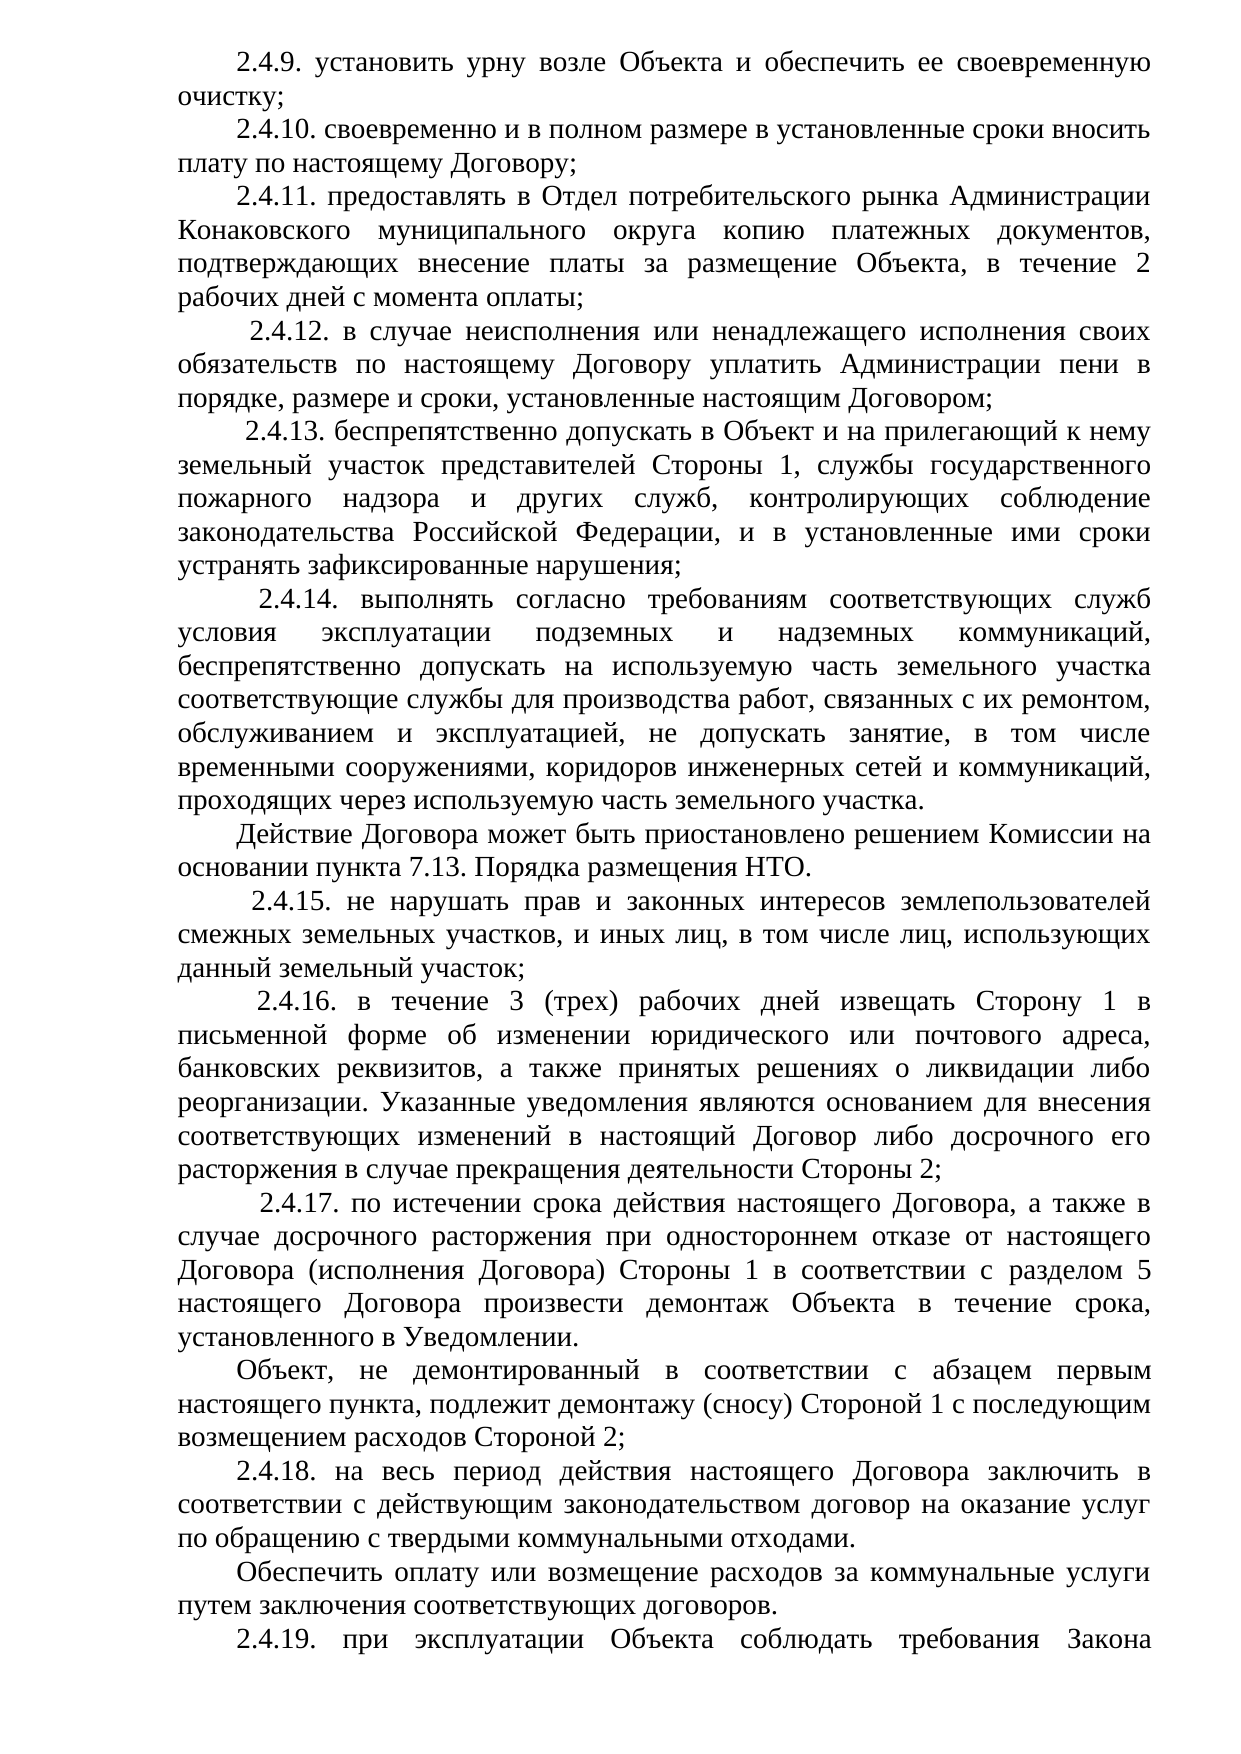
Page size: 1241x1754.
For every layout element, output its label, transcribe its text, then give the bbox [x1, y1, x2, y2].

text 2.4.9. установить урну возле Объекта и обеспечить ее своевременную очистку; [177, 44, 1152, 111]
text 2.4.18. на весь период действия настоящего Договора заключить в соответствии с действующим законодательством договор на оказание услуг по обращению с твердыми коммунальными отходами. [177, 1453, 1152, 1554]
text 2.4.12. в случае неисполнения или ненадлежащего исполнения своих обязательств по настоящему Договору уплатить Администрации пени в порядке, размере и сроки, установленные настоящим Договором; [177, 313, 1152, 413]
text 2.4.16. в течение 3 (трех) рабочих дней извещать Сторону 1 в письменной форме об изменении юридического или почтового адреса, банковских реквизитов, а также принятых решениях о ликвидации либо реорганизации. Указанные уведомления являются основанием для внесения соответствующих изменений в настоящий Договор либо досрочного его расторжения в случае прекращения деятельности Стороны 2; [177, 983, 1152, 1185]
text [177, 1621, 1152, 1654]
text 2.4.17. по истечении срока действия настоящего Договора, а также в случае досрочного расторжения при одностороннем отказе от настоящего Договора (исполнения Договора) Стороны 1 в соответствии с разделом 5 настоящего Договора произвести демонтаж Объекта в течение срока, установленного в Уведомлении. [177, 1185, 1152, 1352]
text 2.4.15. не нарушать прав и законных интересов землепользователей смежных земельных участков, и иных лиц, в том числе лиц, использующих данный земельный участок; [177, 883, 1152, 983]
text Действие Договора может быть приостановлено решением Комиссии на основании пункта 7.13. Порядка размещения НТО. [177, 816, 1152, 883]
text 2.4.14. выполнять согласно требованиям соответствующих служб условия эксплуатации подземных и надземных коммуникаций, беспрепятственно допускать на используемую часть земельного участка соответствующие службы для производства работ, связанных с их ремонтом, обслуживанием и эксплуатацией, не допускать занятие, в том числе временными сооружениями, коридоров инженерных сетей и коммуникаций, проходящих через используемую часть земельного участка. [177, 581, 1152, 816]
text 2.4.11. предоставлять в Отдел потребительского рынка Администрации Конаковского муниципального округа копию платежных документов, подтверждающих внесение платы за размещение Объекта, в течение 2 рабочих дней с момента оплаты; [177, 178, 1152, 313]
text Обеспечить оплату или возмещение расходов за коммунальные услуги путем заключения соответствующих договоров. [177, 1554, 1152, 1621]
text 2.4.10. своевременно и в полном размере в установленные сроки вносить плату по настоящему Договору; [177, 111, 1152, 178]
text 2.4.13. беспрепятственно допускать в Объект и на прилегающий к нему земельный участок представителей Стороны 1, службы государственного пожарного надзора и других служб, контролирующих соблюдение законодательства Российской Федерации, и в установленные ими сроки устранять зафиксированные нарушения; [177, 413, 1152, 581]
text Объект, не демонтированный в соответствии с абзацем первым настоящего пункта, подлежит демонтажу (сносу) Стороной 1 с последующим возмещением расходов Стороной 2; [177, 1352, 1152, 1453]
